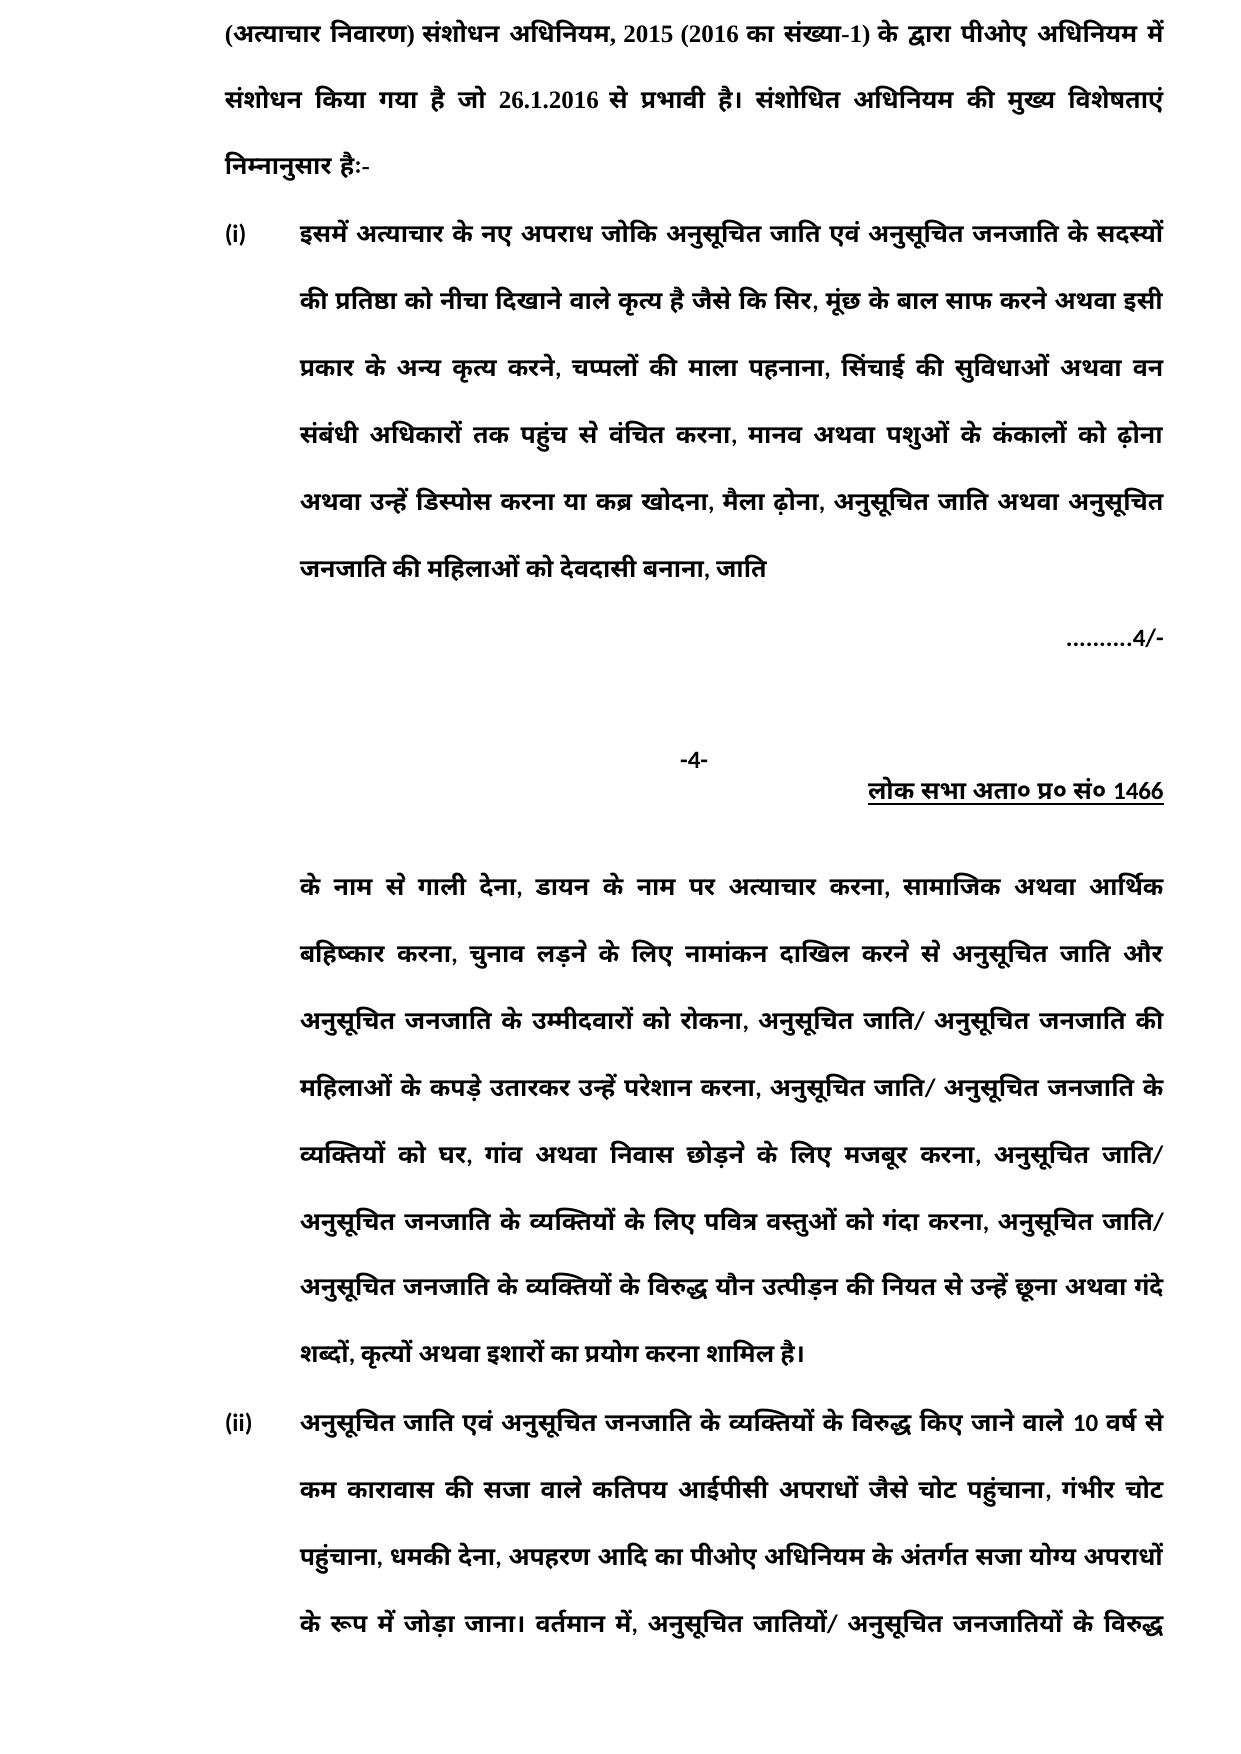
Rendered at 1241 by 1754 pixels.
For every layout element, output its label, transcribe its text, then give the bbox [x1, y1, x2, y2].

list -4- [224, 744, 1163, 775]
list लोक सभा अता० प्र० सं० 1466 [224, 775, 1163, 809]
list ..........4/- [224, 622, 1163, 653]
list इसमें अत्याचार के नए अपराध जोकि अनुसूचित जाति एवं अनुसूचित जनजाति के सदस्यों की प्रतिष्ठा को नीचा दिखाने वाले कृत्य है जैसे कि सिर, मूंछ के बाल साफ करने अथवा इसी प्रकार के अन्य कृत्य करने, चप्पलों की माला पहनाना, सिंचाई की सुविधाओं अथवा वन संबंधी अधिकारों तक पहुंच से वंचित करना, मानव अथवा पशुओं के कंकालों को ढ़ोना अथवा उन्हें डिस्पोस करना या कब्र खोदना, मैला ढ़ोना, अनुसूचित जाति अथवा अनुसूचित जनजाति की महिलाओं को देवदासी बनाना, जाति [224, 218, 1163, 588]
list के नाम से गाली देना, डायन के नाम पर अत्याचार करना, सामाजिक अथवा आर्थिक बहिष्कार करना, चुनाव लड़ने के लिए नामांकन दाखिल करने से अनुसूचित जाति और अनुसूचित जनजाति के उम्मीदवारों को रोकना, अनुसूचित जाति/ अनुसूचित जनजाति की महिलाओं के कपड़े उतारकर उन्हें परेशान करना, अनुसूचित जाति/ अनुसूचित जनजाति के व्यक्तियों को घर, गांव अथवा निवास छोड़ने के लिए मजबूर करना, अनुसूचित जाति/ अनुसूचित जनजाति के व्यक्तियों के लिए पवित्र वस्तुओं को गंदा करना, अनुसूचित जाति/ अनुसूचित जनजाति के व्यक्तियों के विरुद्ध यौन उत्पीड़न की नियत से उन्हें छूना अथवा गंदे शब्दों, कृत्यों अथवा इशारों का प्रयोग करना शामिल है। [299, 871, 1163, 1373]
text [224, 19, 1163, 184]
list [224, 1407, 1163, 1643]
